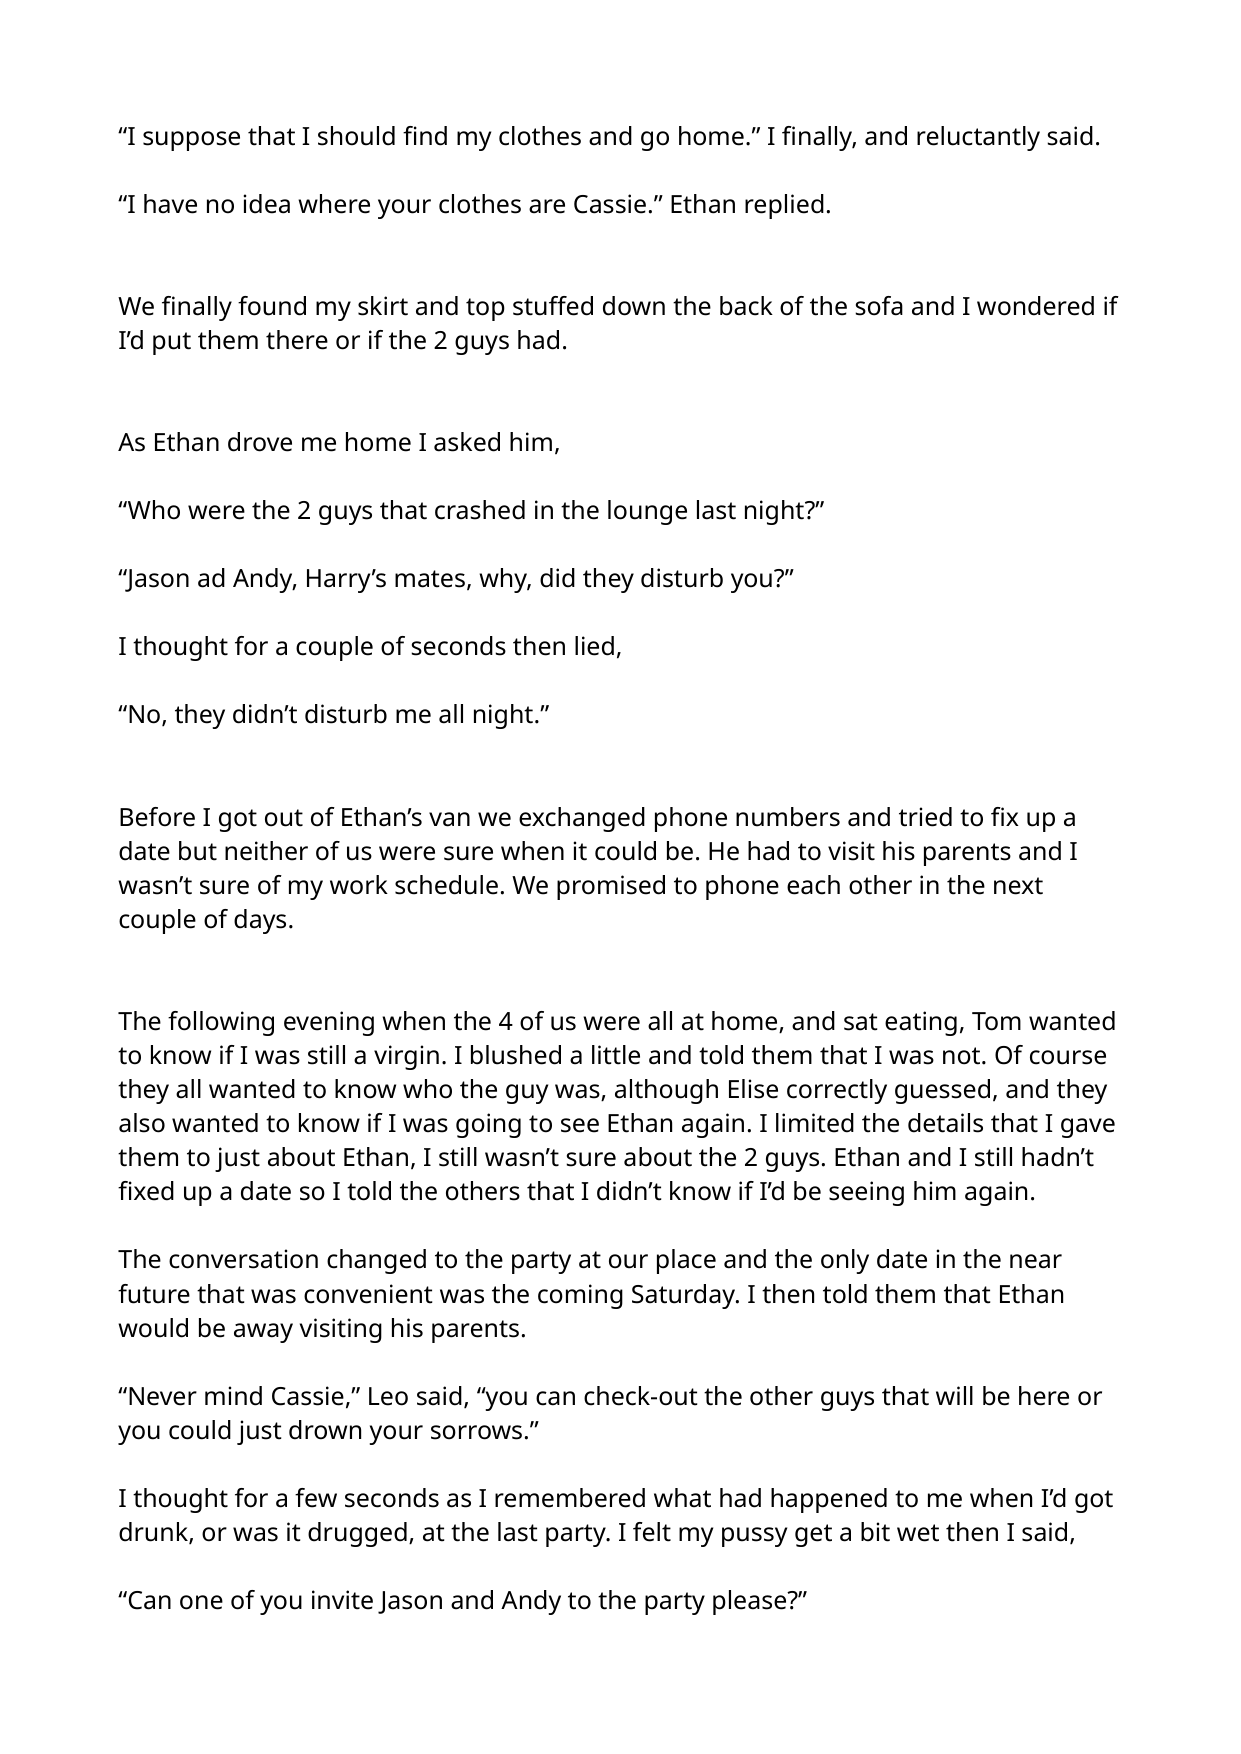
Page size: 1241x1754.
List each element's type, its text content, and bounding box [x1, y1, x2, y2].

text Before I got out of Ethan’s van we exchanged phone numbers and tried to fix up a date but neither of us were sure when it could be. He had to visit his parents and I wasn’t sure of my work schedule. We promised to phone each other in the next couple of days. [118, 799, 1122, 936]
text “Can one of you invite Jason and Andy to the party please?” [118, 1583, 1122, 1617]
text “Jason ad Andy, Harry’s mates, why, did they disturb you?” [118, 561, 1122, 595]
text “Who were the 2 guys that crashed in the lounge last night?” [118, 493, 1122, 527]
text “I suppose that I should find my clothes and go home.” I finally, and reluctantly said. [118, 118, 1122, 152]
text The conversation changed to the party at our place and the only date in the near future that was convenient was the coming Saturday. I then told them that Ethan would be away visiting his parents. [118, 1242, 1122, 1344]
text “Never mind Cassie,” Leo said, “you can check-out the other guys that will be here or you could just drown your sorrows.” [118, 1378, 1122, 1447]
text I thought for a few seconds as I remembered what had happened to me when I’d got drunk, or was it drugged, at the last party. I felt my pussy get a bit wet then I said, [118, 1481, 1122, 1549]
text As Ethan drove me home I asked him, [118, 425, 1122, 459]
text We finally found my skirt and top stuffed down the back of the sofa and I wondered if I’d put them there or if the 2 guys had. [118, 288, 1122, 357]
text The following evening when the 4 of us were all at home, and sat eating, Tom wanted to know if I was still a virgin. I blushed a little and told them that I was not. Of course they all wanted to know who the guy was, although Elise correctly guessed, and they also wanted to know if I was going to see Ethan again. I limited the details that I gave them to just about Ethan, I still wasn’t sure about the 2 guys. Ethan and I still hadn’t fixed up a date so I told the others that I didn’t know if I’d be seeing him again. [118, 1004, 1122, 1208]
text I thought for a couple of seconds then lied, [118, 629, 1122, 663]
text “I have no idea where your clothes are Cassie.” Ethan replied. [118, 186, 1122, 220]
text “No, they didn’t disturb me all night.” [118, 697, 1122, 731]
